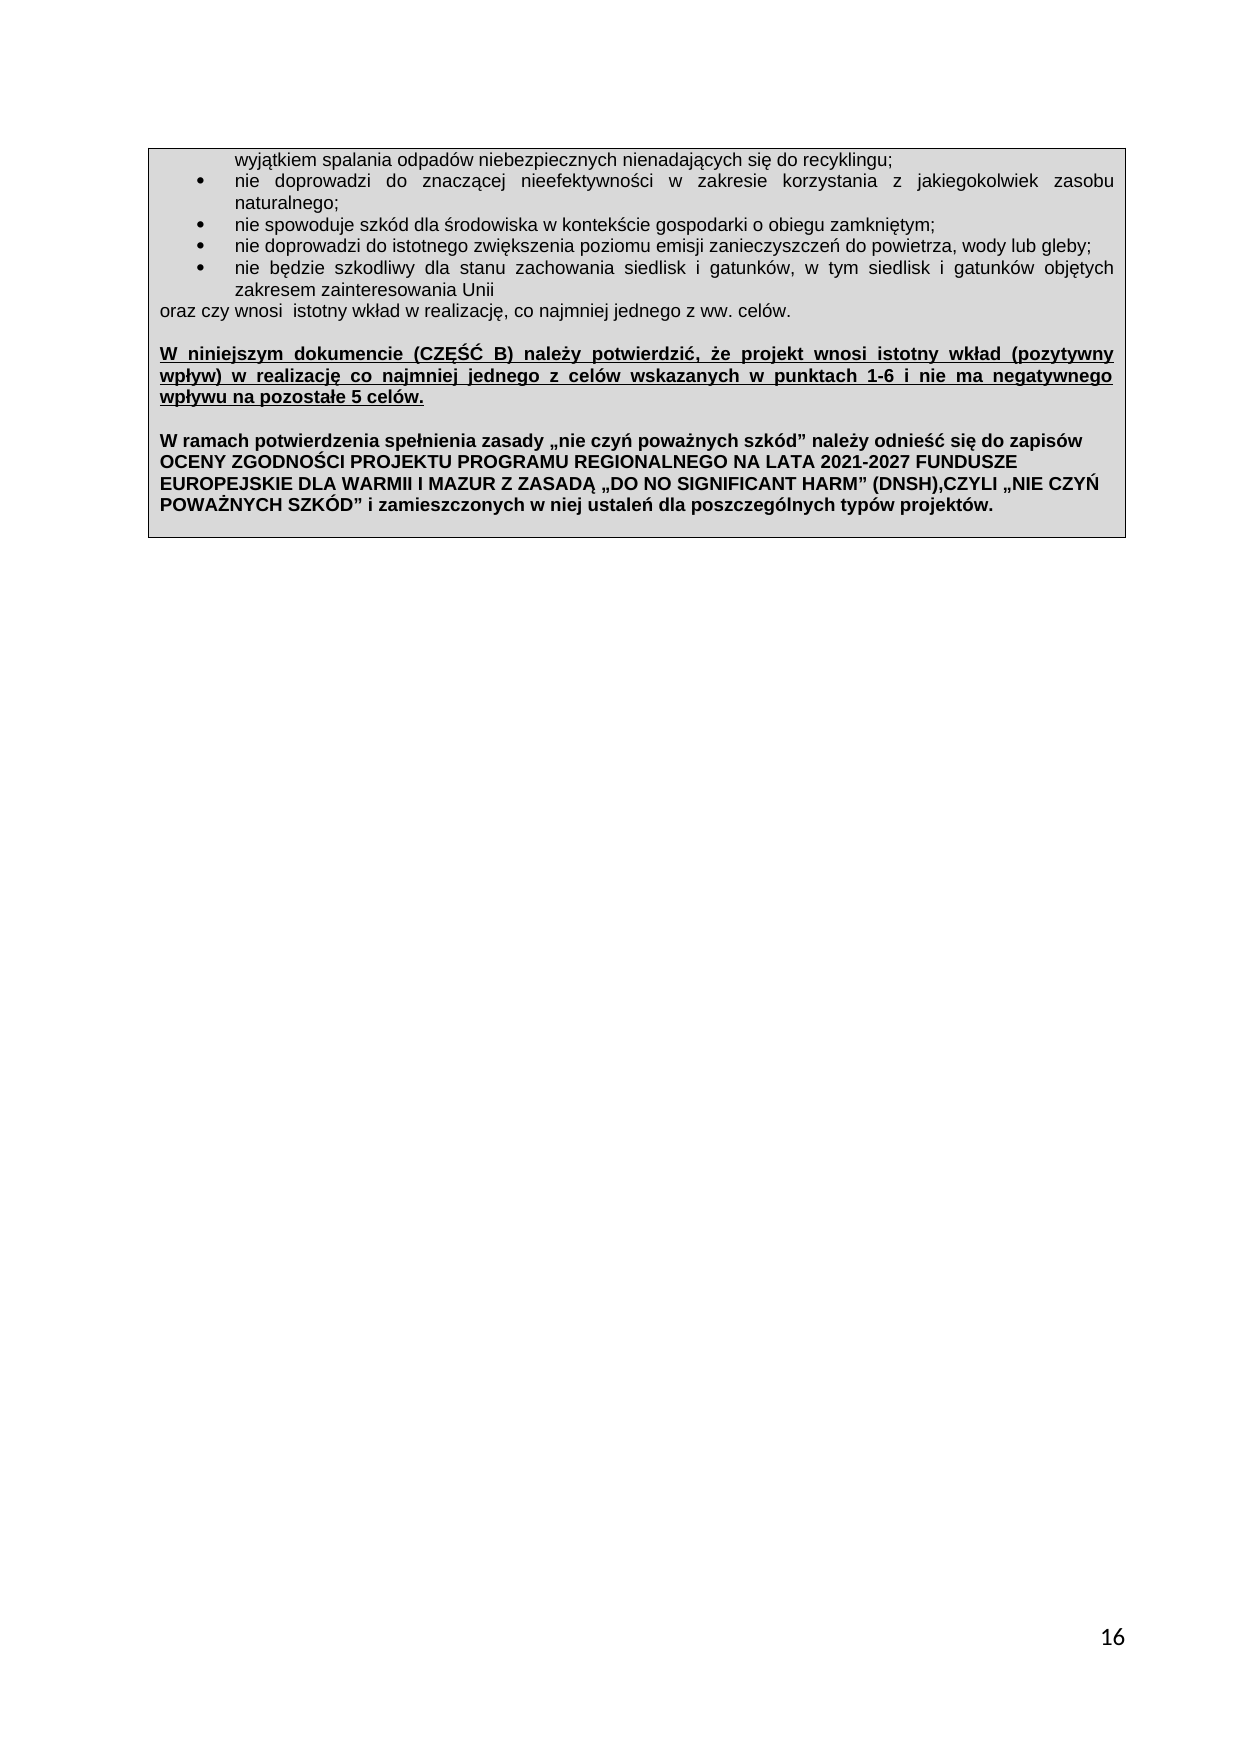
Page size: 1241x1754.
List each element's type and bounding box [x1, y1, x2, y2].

table_header [149, 149, 1125, 537]
